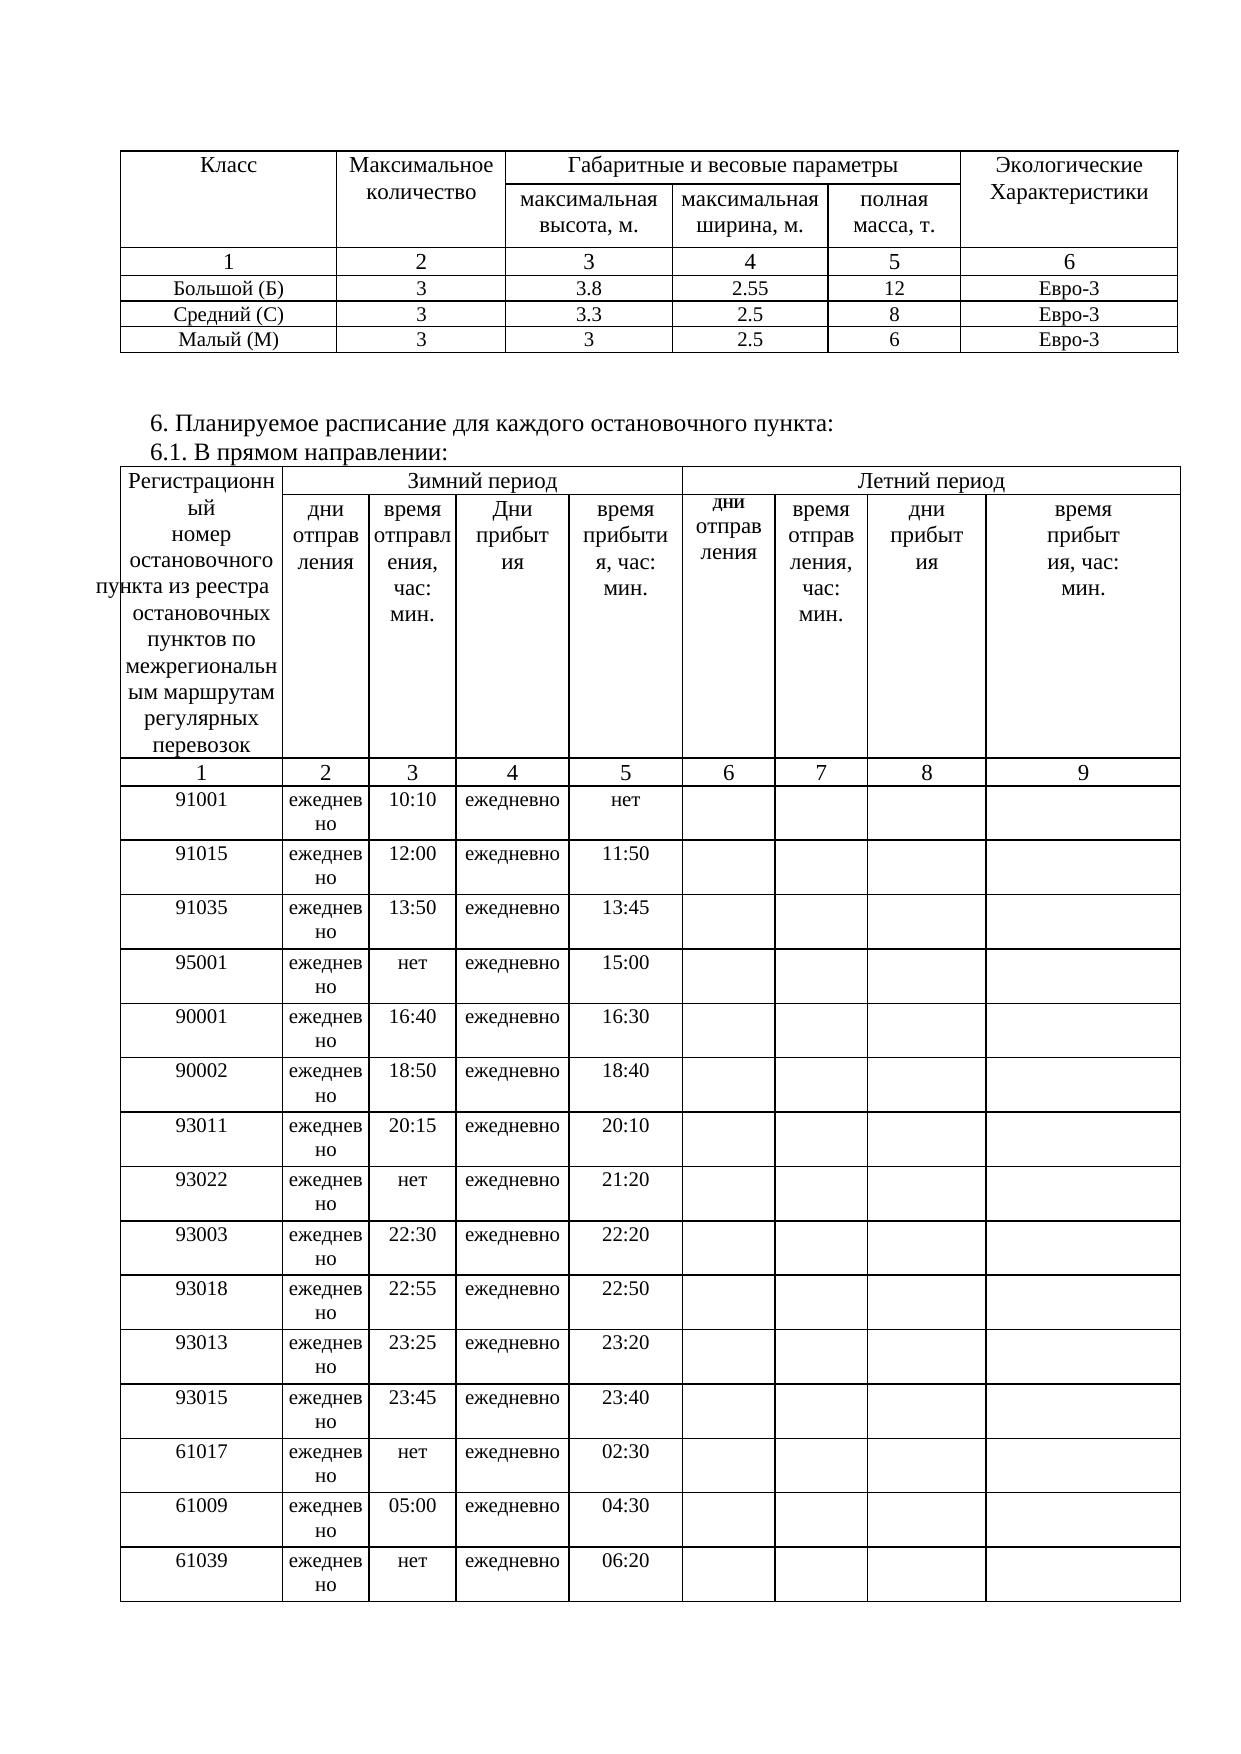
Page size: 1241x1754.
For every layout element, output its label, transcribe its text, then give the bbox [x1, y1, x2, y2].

table_cell [868, 1222, 985, 1274]
table_cell 15:00 [570, 950, 682, 1002]
table_cell нет [370, 950, 455, 1002]
table_cell [868, 1113, 985, 1166]
table_cell ежедневно [283, 1548, 368, 1601]
table_cell [683, 1276, 774, 1329]
table_cell 91035 [121, 895, 282, 948]
table_cell [987, 787, 1180, 839]
table_cell максимальная ширина, м. [673, 185, 827, 247]
table_cell 4 [457, 759, 568, 785]
table_cell [987, 1167, 1180, 1220]
table_cell 23:20 [570, 1330, 682, 1383]
table_cell [683, 787, 774, 839]
table_cell [776, 895, 867, 948]
table_cell 18:40 [570, 1058, 682, 1111]
table_cell [776, 1167, 867, 1220]
table_header Летний период [683, 467, 1180, 493]
table_cell 12 [829, 276, 960, 300]
table_cell ежедневно [457, 841, 568, 894]
table_cell [683, 841, 774, 894]
table_cell Малый (М) [121, 327, 336, 351]
table_cell 18:50 [370, 1058, 455, 1111]
table_cell 3 [337, 327, 505, 351]
table_cell время прибыт ия, час: мин. [987, 495, 1180, 757]
table_cell 4 [673, 248, 827, 274]
table_cell 22:20 [570, 1222, 682, 1274]
table_cell 93011 [121, 1113, 282, 1166]
table_cell 9 [987, 759, 1180, 785]
table_cell ежедневно [457, 950, 568, 1002]
table_cell [868, 787, 985, 839]
table_cell 61009 [121, 1493, 282, 1546]
table_cell 3 [337, 276, 505, 300]
table_cell 13:50 [370, 895, 455, 948]
table_cell 02:30 [570, 1439, 682, 1492]
table_cell [868, 950, 985, 1002]
table_cell [987, 1385, 1180, 1437]
table_cell 1 [121, 248, 336, 274]
table_cell ежедневно [283, 1439, 368, 1492]
table_cell 11:50 [570, 841, 682, 894]
table_cell дни прибыт ия [868, 495, 985, 757]
table_cell время прибыти я, час: мин. [570, 495, 682, 757]
table_cell ежедневно [283, 895, 368, 948]
table_cell 04:30 [570, 1493, 682, 1546]
table_cell [776, 1004, 867, 1057]
table_cell 3 [506, 327, 672, 351]
table_cell максимальная высота, м. [506, 185, 672, 247]
table_cell Евро-3 [961, 327, 1177, 351]
table_cell [987, 1004, 1180, 1057]
table_header Экологические Характеристики [961, 152, 1177, 247]
table_cell 3.3 [506, 302, 672, 326]
table_cell 5 [570, 759, 682, 785]
table_cell ежедневно [283, 1058, 368, 1111]
table_cell [987, 950, 1180, 1002]
table_cell 91015 [121, 841, 282, 894]
table_cell [776, 1493, 867, 1546]
table_cell 3 [506, 248, 672, 274]
table_cell время отправ ления, час: мин. [776, 495, 867, 757]
table_cell ежедневно [283, 1167, 368, 1220]
table_cell ежедневно [283, 1385, 368, 1437]
table_cell [987, 1439, 1180, 1492]
table_cell 2.5 [673, 302, 827, 326]
table_cell [868, 1167, 985, 1220]
table_cell 3 [337, 302, 505, 326]
table_cell ежедневно [283, 1493, 368, 1546]
table_cell [776, 1276, 867, 1329]
table_cell [868, 1004, 985, 1057]
table_cell 20:15 [370, 1113, 455, 1166]
table_cell 2.55 [673, 276, 827, 300]
table_header Регистрационный номер остановочного пункта из реестра остановочных пунктов по межрегиональным маршрутам регулярных перевозок [121, 467, 282, 757]
table_cell Евро-3 [961, 276, 1177, 300]
table_cell 10:10 [370, 787, 455, 839]
table_cell 23:25 [370, 1330, 455, 1383]
table_cell [683, 1548, 774, 1601]
table_cell 93015 [121, 1385, 282, 1437]
table_header Габаритные и весовые параметры [506, 152, 960, 183]
table_cell 6 [683, 759, 774, 785]
table_cell ежедневно [283, 1113, 368, 1166]
table_cell ежедневно [457, 1493, 568, 1546]
table_cell [868, 1548, 985, 1601]
table_cell [776, 1222, 867, 1274]
table_cell ежедневно [457, 1113, 568, 1166]
table_cell ежедневно [283, 1004, 368, 1057]
table_cell ежедневно [283, 1276, 368, 1329]
table_cell [776, 1330, 867, 1383]
table_cell [776, 950, 867, 1002]
table_cell ежедневно [457, 1548, 568, 1601]
table_cell ежедневно [457, 1439, 568, 1492]
table_cell [987, 1493, 1180, 1546]
table_cell [776, 1385, 867, 1437]
table_cell 16:30 [570, 1004, 682, 1057]
table_cell [683, 950, 774, 1002]
table_cell [683, 1385, 774, 1437]
table_cell 5 [829, 248, 960, 274]
table_cell [683, 1330, 774, 1383]
table_header Максимальное количество [337, 152, 505, 247]
table_cell [776, 1439, 867, 1492]
table_cell [683, 1493, 774, 1546]
table_cell [987, 1222, 1180, 1274]
table_cell 91001 [121, 787, 282, 839]
table_cell полная масса, т. [829, 185, 960, 247]
table_cell 6 [829, 327, 960, 351]
table_cell 95001 [121, 950, 282, 1002]
table_cell 90001 [121, 1004, 282, 1057]
table_cell [683, 1222, 774, 1274]
table_cell 20:10 [570, 1113, 682, 1166]
table_cell 13:45 [570, 895, 682, 948]
table_cell [776, 787, 867, 839]
table_cell ежедневно [457, 1004, 568, 1057]
table_cell [683, 1113, 774, 1166]
table_header Зимний период [283, 467, 682, 493]
table_cell ежедневно [283, 1222, 368, 1274]
table_cell 61039 [121, 1548, 282, 1601]
table_cell [868, 1385, 985, 1437]
table_cell [776, 1058, 867, 1111]
table_cell 93003 [121, 1222, 282, 1274]
table_cell 22:55 [370, 1276, 455, 1329]
table_cell [776, 1548, 867, 1601]
table_cell [868, 1058, 985, 1111]
table_cell [987, 1276, 1180, 1329]
table_cell нет [370, 1548, 455, 1601]
table_cell ежедневно [457, 1058, 568, 1111]
table_cell ежедневно [283, 950, 368, 1002]
table_cell ежедневно [457, 787, 568, 839]
table_cell [868, 1276, 985, 1329]
text 6. Планируемое расписание для каждого остановочного пункта: [150, 408, 1090, 437]
table_cell 06:20 [570, 1548, 682, 1601]
table_cell [868, 895, 985, 948]
table_cell ДНИ отправ ления [683, 495, 774, 757]
table_cell 22:50 [570, 1276, 682, 1329]
table_cell Евро-3 [961, 302, 1177, 326]
table_cell ежедневно [457, 895, 568, 948]
table_cell [776, 1113, 867, 1166]
table_cell 2 [283, 759, 368, 785]
table_cell [987, 1330, 1180, 1383]
table_cell 2.5 [673, 327, 827, 351]
table_cell 7 [776, 759, 867, 785]
table_cell Большой (Б) [121, 276, 336, 300]
table_cell [868, 1439, 985, 1492]
table_cell ежедневно [283, 1330, 368, 1383]
table_cell ежедневно [457, 1222, 568, 1274]
table_cell [683, 1058, 774, 1111]
table_cell [776, 841, 867, 894]
table_cell 16:40 [370, 1004, 455, 1057]
table_cell ежедневно [283, 787, 368, 839]
table_cell [987, 895, 1180, 948]
table_cell [987, 1113, 1180, 1166]
table_cell 21:20 [570, 1167, 682, 1220]
table_cell [683, 1167, 774, 1220]
table_cell 23:40 [570, 1385, 682, 1437]
table_cell 93022 [121, 1167, 282, 1220]
table_cell 6 [961, 248, 1177, 274]
table_cell [987, 1548, 1180, 1601]
table_cell [683, 1004, 774, 1057]
table_cell [868, 841, 985, 894]
table_cell 93018 [121, 1276, 282, 1329]
table_cell 93013 [121, 1330, 282, 1383]
table_cell [868, 1493, 985, 1546]
table_cell 8 [829, 302, 960, 326]
table_cell 3.8 [506, 276, 672, 300]
table_cell 90002 [121, 1058, 282, 1111]
table_header Класс [121, 152, 336, 247]
table_cell нет [570, 787, 682, 839]
table_cell ежедневно [457, 1276, 568, 1329]
text 6.1. В прямом направлении: [150, 437, 1090, 466]
table_cell [987, 841, 1180, 894]
table_cell ежедневно [457, 1330, 568, 1383]
table_cell 3 [370, 759, 455, 785]
table_cell ежедневно [457, 1385, 568, 1437]
table_cell ежедневно [283, 841, 368, 894]
table_cell время отправл ения, час: мин. [370, 495, 455, 757]
table_cell нет [370, 1167, 455, 1220]
table_cell [683, 1439, 774, 1492]
table_cell 61017 [121, 1439, 282, 1492]
table_cell ежедневно [457, 1167, 568, 1220]
table_cell 23:45 [370, 1385, 455, 1437]
table_cell [868, 1330, 985, 1383]
table_cell [683, 895, 774, 948]
table_cell 2 [337, 248, 505, 274]
table_cell 1 [121, 759, 282, 785]
table_cell дни отправ ления [283, 495, 368, 757]
table_cell нет [370, 1439, 455, 1492]
table_cell 12:00 [370, 841, 455, 894]
table_cell 05:00 [370, 1493, 455, 1546]
table_cell 22:30 [370, 1222, 455, 1274]
table_cell 8 [868, 759, 985, 785]
table_cell Средний (С) [121, 302, 336, 326]
table_cell [987, 1058, 1180, 1111]
table_cell Дни прибыт ия [457, 495, 568, 757]
